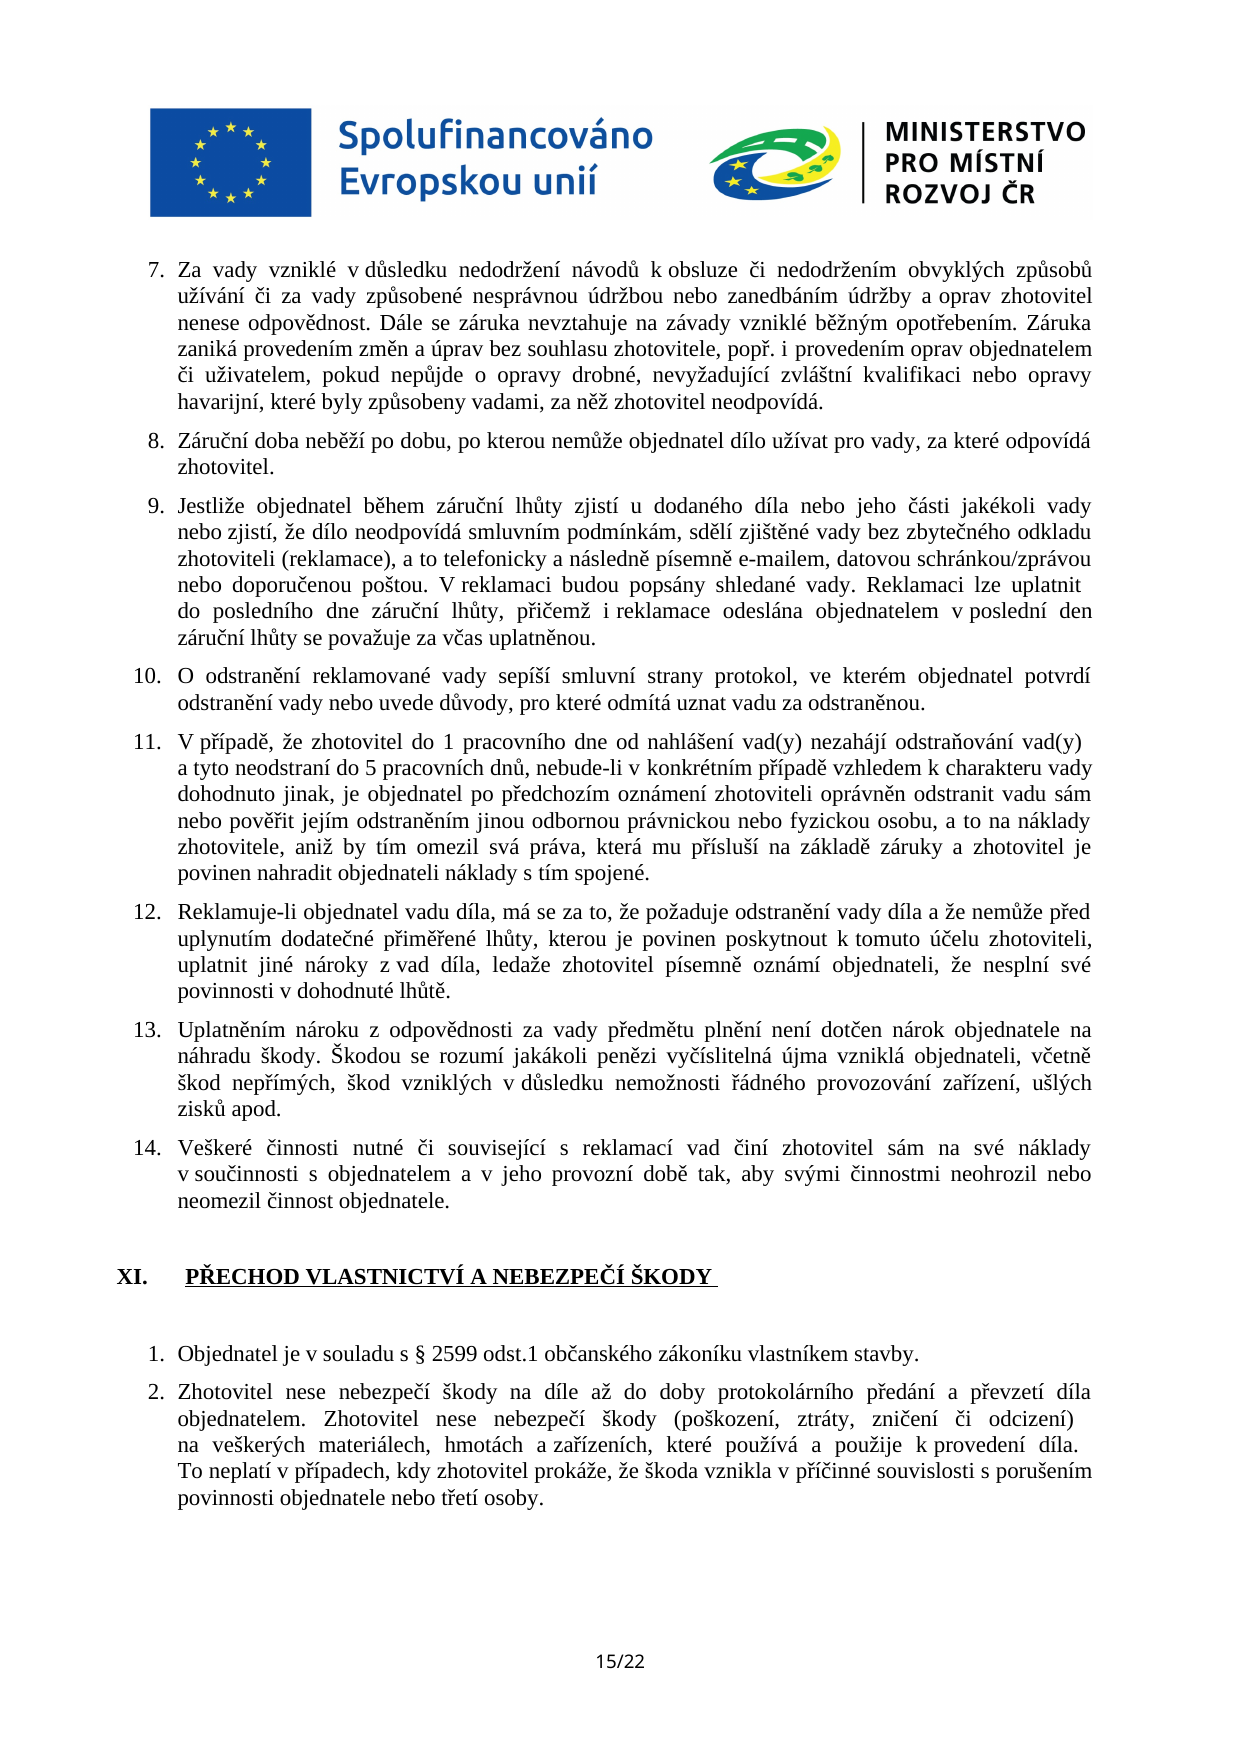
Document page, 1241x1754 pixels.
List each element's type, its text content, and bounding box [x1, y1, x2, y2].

list Za vady vzniklé v důsledku nedodržení návodů k obsluze či nedodržením obvyklých způsobů užívání či za vady způsobené nesprávnou údržbou nebo zanedbáním údržby a oprav zhotovitel nenese odpovědnost. Dále se záruka nevztahuje na závady vzniklé běžným opotřebením. Záruka zaniká provedením změn a úprav bez souhlasu zhotovitele, popř. i provedením oprav objednatelem či uživatelem, pokud nepůjde o opravy drobné, nevyžadující zvláštní kvalifikaci nebo opravy havarijní, které byly způsobeny vadami, za něž zhotovitel neodpovídá. [148, 256, 1093, 414]
list Záruční doba neběží po dobu, po kterou nemůže objednatel dílo užívat pro vady, za které odpovídá zhotovitel. [148, 427, 1093, 479]
list Objednatel je v souladu s § 2599 odst.1 občanského zákoníku vlastníkem stavby. [148, 1339, 1093, 1366]
list Zhotovitel nese nebezpečí škody na díle až do doby protokolárního předání a převzetí díla objednatelem. Zhotovitel nese nebezpečí škody (poškození, ztráty, zničení či odcizení) na veškerých materiálech, hmotách a zařízeních, které používá a použije k provedení díla. To neplatí v případech, kdy zhotovitel prokáže, že škoda vznikla v příčinné souvislosti s porušením povinnosti objednatele nebo třetí osoby. [148, 1378, 1093, 1510]
list Jestliže objednatel během záruční lhůty zjistí u dodaného díla nebo jeho části jakékoli vady nebo zjistí, že dílo neodpovídá smluvním podmínkám, sdělí zjištěné vady bez zbytečného odkladu zhotoviteli (reklamace), a to telefonicky a následně písemně e-mailem, datovou schránkou/zprávou nebo doporučenou poštou. V reklamaci budou popsány shledané vady. Reklamaci lze uplatnit do posledního dne záruční lhůty, přičemž i reklamace odeslána objednatelem v poslední den záruční lhůty se považuje za včas uplatněnou. [148, 492, 1093, 650]
picture [147, 105, 1093, 220]
text PŘECHOD VLASTNICTVÍ A NEBEZPEČÍ ŠKODY [148, 1263, 1093, 1289]
list V případě, že zhotovitel do 1 pracovního dne od nahlášení vad(y) nezahájí odstraňování vad(y) a tyto neodstraní do 5 pracovních dnů, nebude-li v konkrétním případě vzhledem k charakteru vady dohodnuto jinak, je objednatel po předchozím oznámení zhotoviteli oprávněn odstranit vadu sám nebo pověřit jejím odstraněním jinou odbornou právnickou nebo fyzickou osobu, a to na náklady zhotovitele, aniž by tím omezil svá práva, která mu přísluší na základě záruky a zhotovitel je povinen nahradit objednateli náklady s tím spojené. [133, 728, 1093, 886]
list O odstranění reklamované vady sepíší smluvní strany protokol, ve kterém objednatel potvrdí odstranění vady nebo uvede důvody, pro které odmítá uznat vadu za odstraněnou. [133, 662, 1093, 715]
list Uplatněním nároku z odpovědnosti za vady předmětu plnění není dotčen nárok objednatele na náhradu škody. Škodou se rozumí jakákoli penězi vyčíslitelná újma vzniklá objednateli, včetně škod nepřímých, škod vzniklých v důsledku nemožnosti řádného provozování zařízení, ušlých zisků apod. [133, 1016, 1093, 1122]
list Reklamuje-li objednatel vadu díla, má se za to, že požaduje odstranění vady díla a že nemůže před uplynutím dodatečné přiměřené lhůty, kterou je povinen poskytnout k tomuto účelu zhotoviteli, uplatnit jiné nároky z vad díla, ledaže zhotovitel písemně oznámí objednateli, že nesplní své povinnosti v dohodnuté lhůtě. [133, 898, 1093, 1004]
list Veškeré činnosti nutné či související s reklamací vad činí zhotovitel sám na své náklady v součinnosti s objednatelem a v jeho provozní době tak, aby svými činnostmi neohrozil nebo neomezil činnost objednatele. [133, 1134, 1093, 1213]
